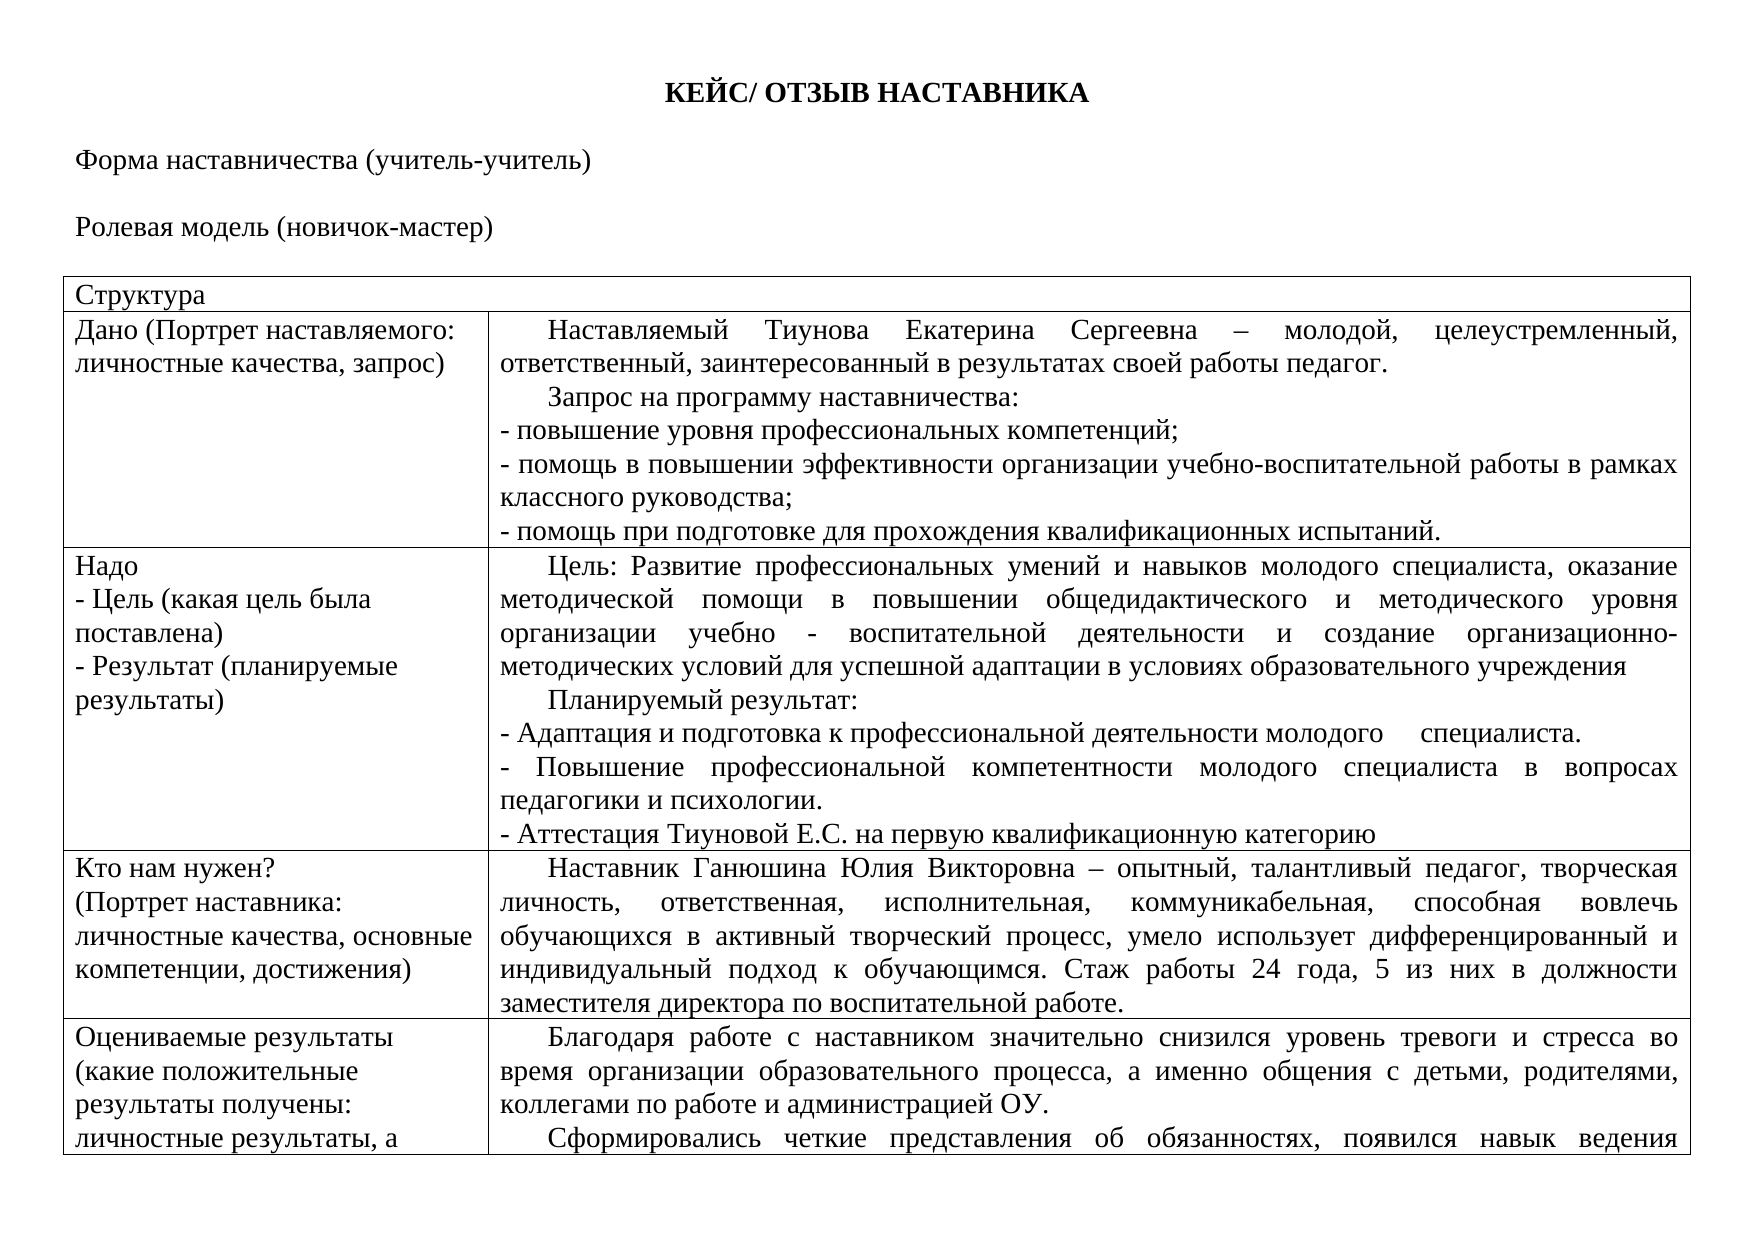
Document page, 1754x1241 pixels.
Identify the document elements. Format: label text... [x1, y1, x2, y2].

table_cell Наставник Ганюшина Юлия Викторовна – опытный, талантливый педагог, творческая личность, ответственная, исполнительная, коммуникабельная, способная вовлечь обучающихся в активный творческий процесс, умело использует дифференцированный и индивидуальный подход к обучающимся. Стаж работы 24 года, 5 из них в должности заместителя директора по воспитательной работе. [489, 851, 1690, 1018]
table_cell Кто нам нужен? (Портрет наставника: личностные качества, основные компетенции, достижения) [64, 851, 488, 1018]
table_cell Надо - Цель (какая цель была поставлена) - Результат (планируемые результаты) [64, 548, 488, 849]
text Ролевая модель (новичок-мастер) [75, 209, 1679, 243]
text Форма наставничества (учитель-учитель) [75, 142, 1679, 176]
table_cell Цель: Развитие профессиональных умений и навыков молодого специалиста, оказание методической помощи в повышении общедидактического и методического уровня организации учебно - воспитательной деятельности и создание организационно-методических условий для успешной адаптации в условиях образовательного учреждения Планируемый результат: - Адаптация и подготовка к профессиональной деятельности молодого специалиста. - Повышение профессиональной компетентности молодого специалиста в вопросах педагогики и психологии. - Аттестация Тиуновой Е.С. на первую квалификационную категорию [489, 548, 1690, 849]
table_header Структура [64, 277, 1690, 311]
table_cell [489, 1019, 1690, 1153]
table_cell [64, 1019, 488, 1153]
text КЕЙС/ ОТЗЫВ НАСТАВНИКА [75, 75, 1679, 108]
table_cell Наставляемый Тиунова Екатерина Сергеевна – молодой, целеустремленный, ответственный, заинтересованный в результатах своей работы педагог. Запрос на программу наставничества: - повышение уровня профессиональных компетенций; - помощь в повышении эффективности организации учебно-воспитательной работы в рамках классного руководства; - помощь при подготовке для прохождения квалификационных испытаний. [489, 312, 1690, 547]
table_cell Дано (Портрет наставляемого: личностные качества, запрос) [64, 312, 488, 547]
